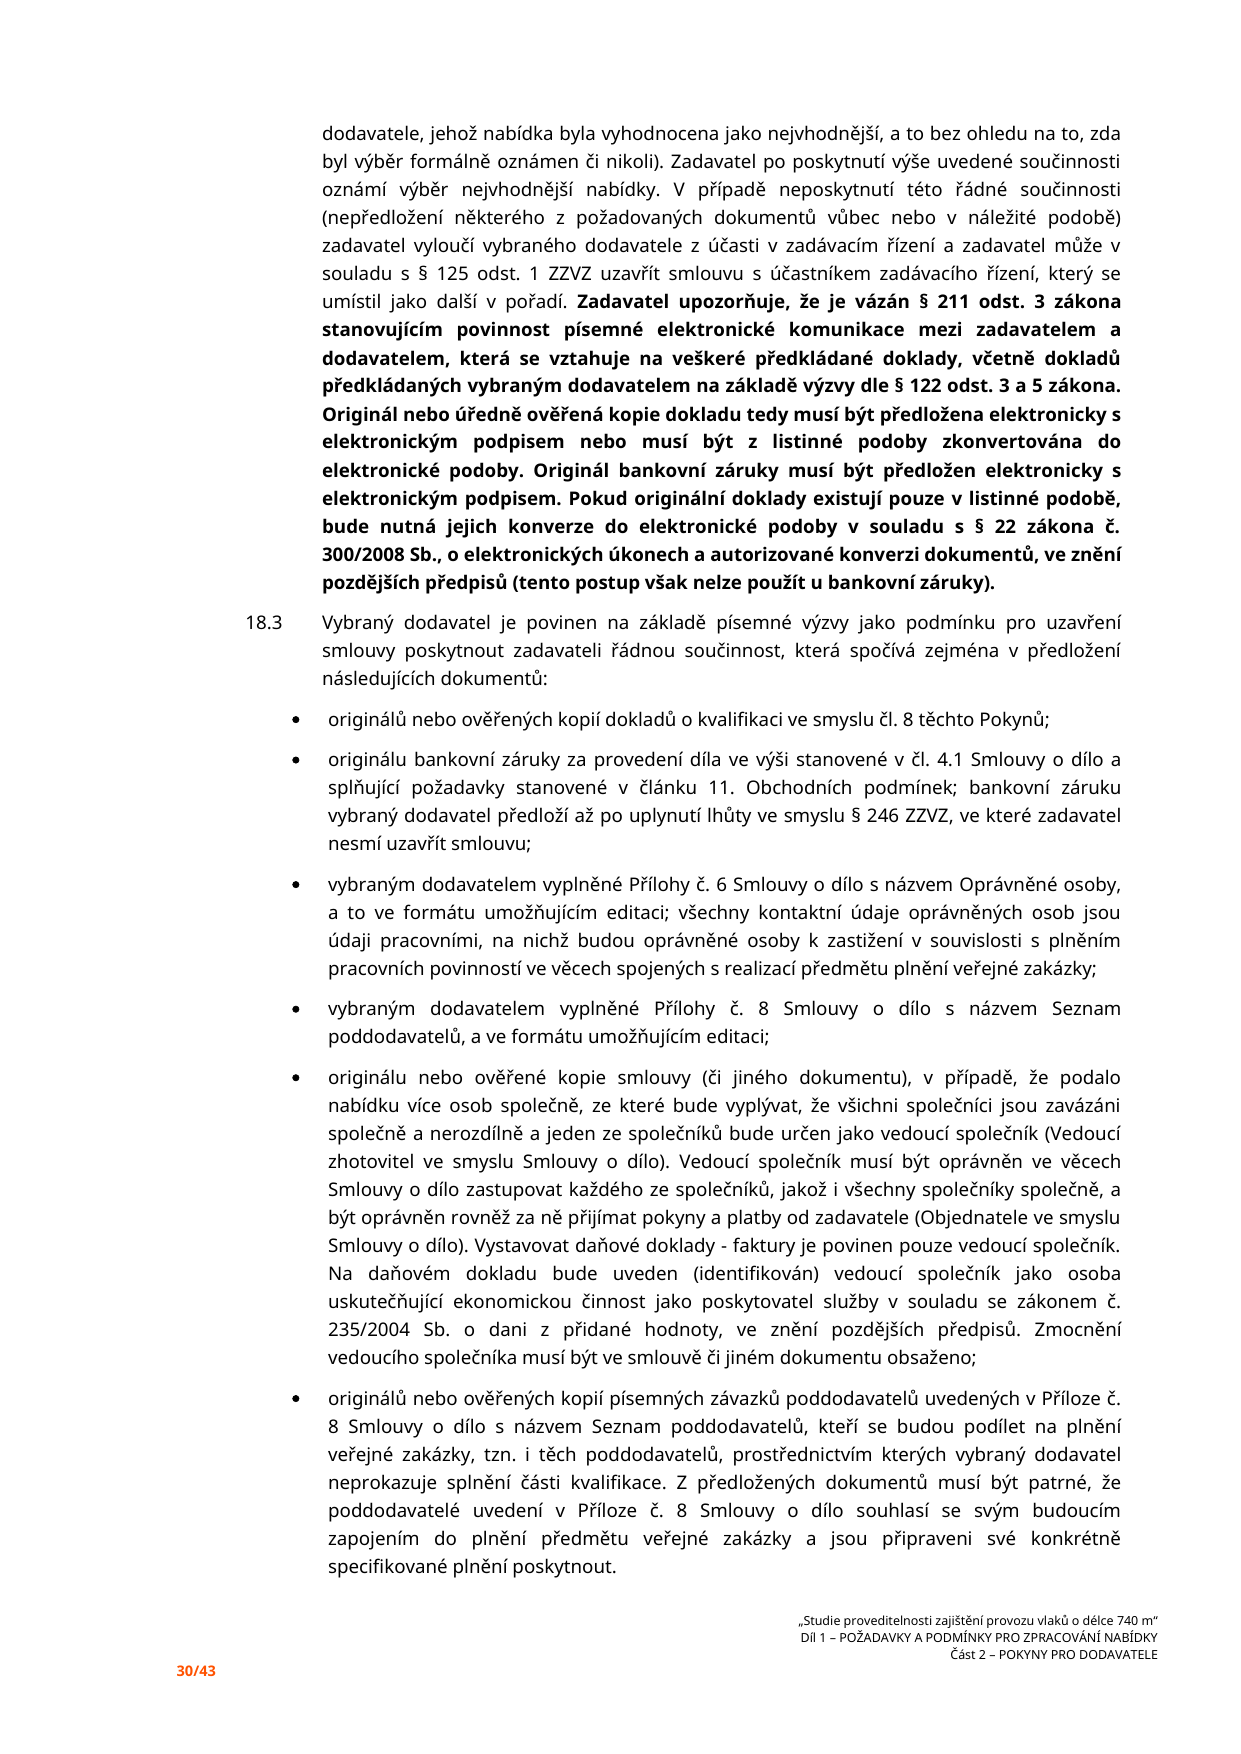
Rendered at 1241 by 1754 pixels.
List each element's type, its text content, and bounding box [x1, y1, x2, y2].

text vybraným dodavatelem vyplněné Přílohy č. 6 Smlouvy o dílo s názvem Oprávněné osoby, a to ve formátu umožňujícím editaci; všechny kontaktní údaje oprávněných osob jsou údaji pracovními, na nichž budou oprávněné osoby k zastižení v souvislosti s plněním pracovních povinností ve věcech spojených s realizací předmětu plnění veřejné zakázky; [292, 871, 1122, 981]
text originálů nebo ověřených kopií písemných závazků poddodavatelů uvedených v Příloze č. 8 Smlouvy o dílo s názvem Seznam poddodavatelů, kteří se budou podílet na plnění veřejné zakázky, tzn. i těch poddodavatelů, prostřednictvím kterých vybraný dodavatel neprokazuje splnění části kvalifikace. Z předložených dokumentů musí být patrné, že poddodavatelé uvedení v Příloze č. 8 Smlouvy o dílo souhlasí se svým budoucím zapojením do plnění předmětu veřejné zakázky a jsou připraveni své konkrétně specifikované plnění poskytnout. [292, 1385, 1122, 1579]
text originálů nebo ověřených kopií dokladů o kvalifikaci ve smyslu čl. 8 těchto Pokynů; [292, 706, 1122, 732]
text Vybraný dodavatel je povinen na základě písemné výzvy jako podmínku pro uzavření smlouvy poskytnout zadavateli řádnou součinnost, která spočívá zejména v předložení následujících dokumentů: [245, 609, 1122, 691]
text originálu bankovní záruky za provedení díla ve výši stanovené v čl. 4.1 Smlouvy o dílo a splňující požadavky stanovené v článku 11. Obchodních podmínek; bankovní záruku vybraný dodavatel předloží až po uplynutí lhůty ve smyslu § 246 ZZVZ, ve které zadavatel nesmí uzavřít smlouvu; [292, 747, 1122, 856]
text vybraným dodavatelem vyplněné Přílohy č. 8 Smlouvy o dílo s názvem Seznam poddodavatelů, a ve formátu umožňujícím editaci; [292, 996, 1122, 1049]
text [245, 121, 1122, 594]
text originálu nebo ověřené kopie smlouvy (či jiného dokumentu), v případě, že podalo nabídku více osob společně, ze které bude vyplývat, že všichni společníci jsou zavázáni společně a nerozdílně a jeden ze společníků bude určen jako vedoucí společník (Vedoucí zhotovitel ve smyslu Smlouvy o dílo). Vedoucí společník musí být oprávněn ve věcech Smlouvy o dílo zastupovat každého ze společníků, jakož i všechny společníky společně, a být oprávněn rovněž za ně přijímat pokyny a platby od zadavatele (Objednatele ve smyslu Smlouvy o dílo). Vystavovat daňové doklady - faktury je povinen pouze vedoucí společník. Na daňovém dokladu bude uveden (identifikován) vedoucí společník jako osoba uskutečňující ekonomickou činnost jako poskytovatel služby v souladu se zákonem č. 235/2004 Sb. o dani z přidané hodnoty, ve znění pozdějších předpisů. Zmocnění vedoucího společníka musí být ve smlouvě či jiném dokumentu obsaženo; [292, 1064, 1122, 1370]
